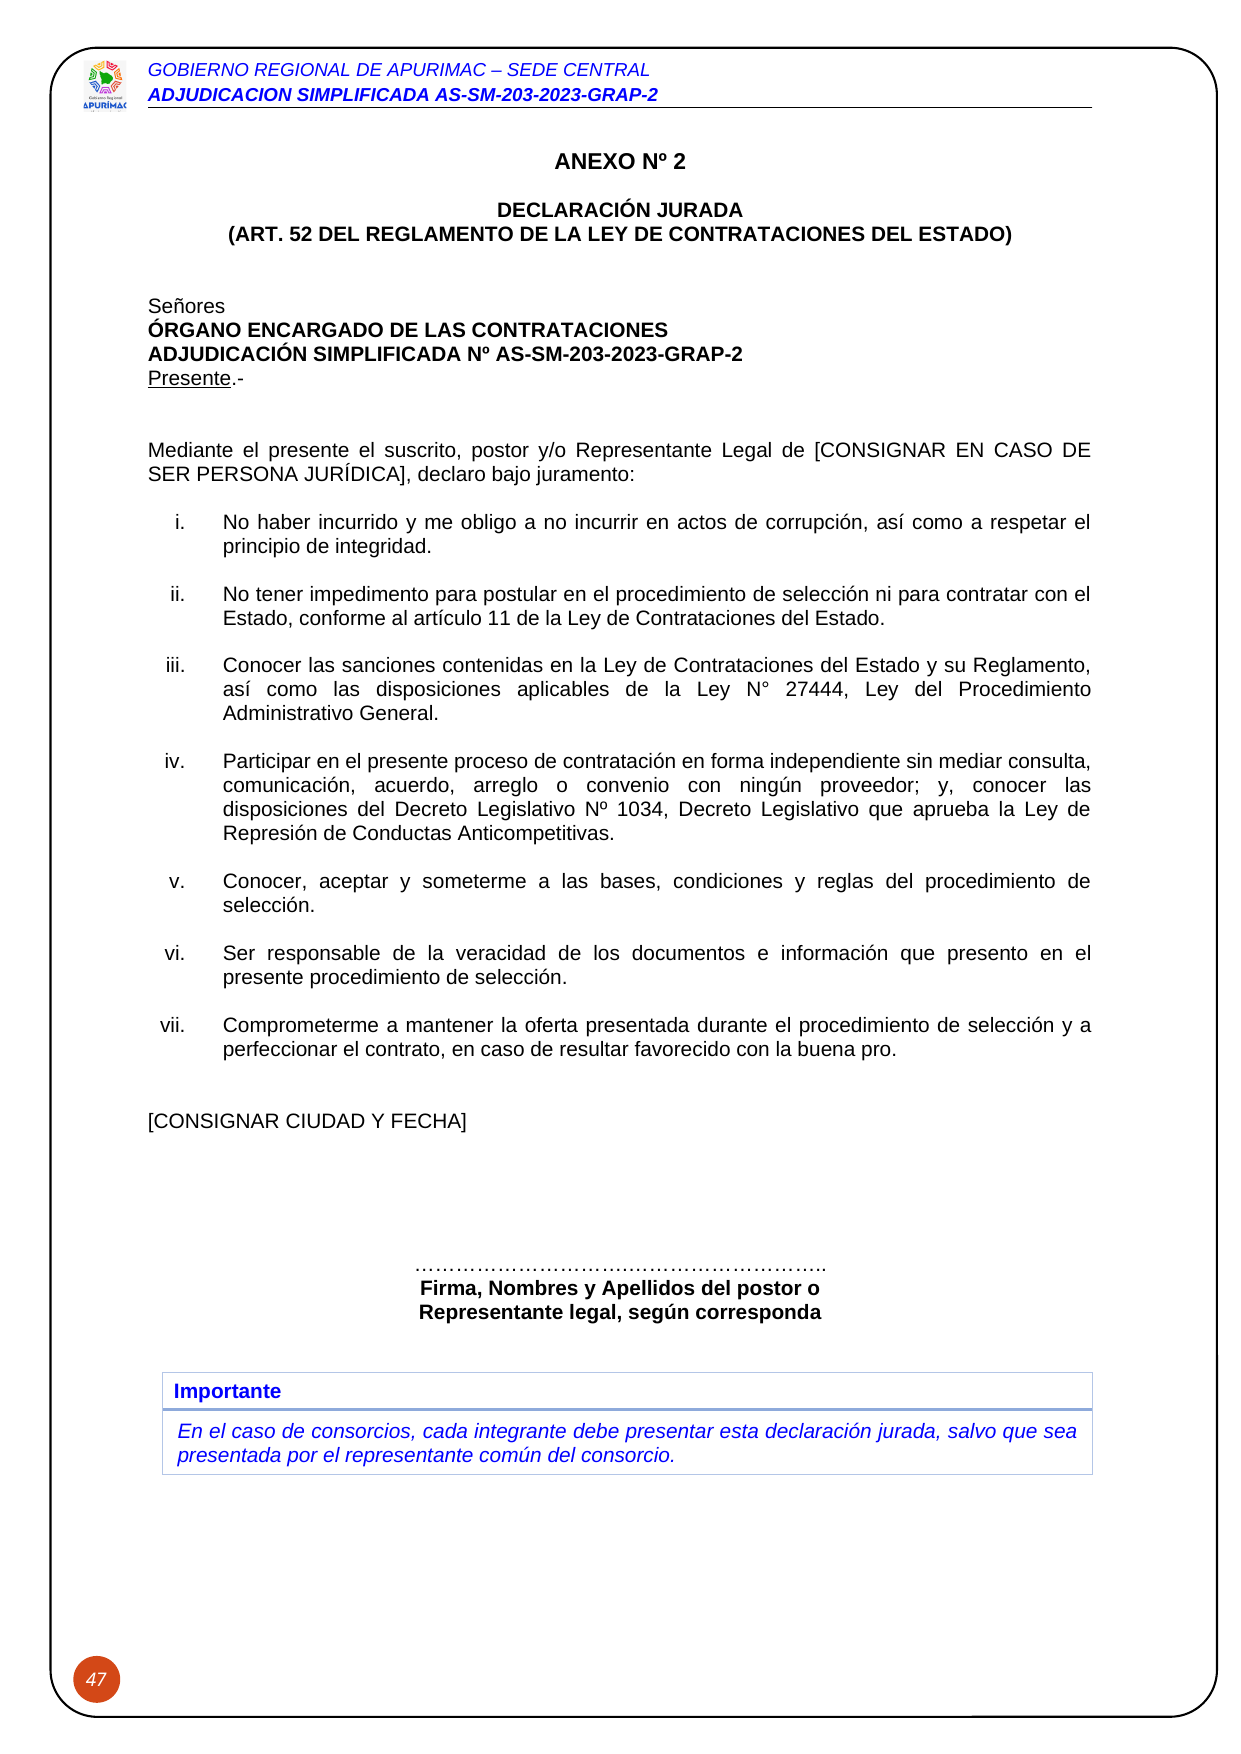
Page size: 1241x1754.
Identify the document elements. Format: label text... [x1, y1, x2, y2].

list Conocer, aceptar y someterme a las bases, condiciones y reglas del procedimiento de selección. [185, 869, 1092, 917]
picture [82, 60, 127, 111]
text Representante legal, según corresponda [148, 1300, 1092, 1324]
table_header Importante [163, 1373, 1092, 1408]
table_cell En el caso de consorcios, cada integrante debe presentar esta declaración jurada, salvo que sea presentada por el representante común del consorcio. [163, 1411, 1092, 1474]
text Señores [148, 294, 1092, 318]
list No haber incurrido y me obligo a no incurrir en actos de corrupción, así como a respetar el principio de integridad. [185, 509, 1092, 557]
text ADJUDICACIÓN SIMPLIFICADA Nº AS-SM-203-2023-GRAP-2 [148, 342, 1092, 366]
text ÓRGANO ENCARGADO DE LAS CONTRATACIONES [148, 318, 1092, 342]
list Participar en el presente proceso de contratación en forma independiente sin mediar consulta, comunicación, acuerdo, arreglo o convenio con ningún proveedor; y, conocer las disposiciones del Decreto Legislativo Nº 1034, Decreto Legislativo que aprueba la Ley de Represión de Conductas Anticompetitivas. [185, 749, 1092, 845]
list Ser responsable de la veracidad de los documentos e información que presento en el presente procedimiento de selección. [185, 941, 1092, 989]
text Mediante el presente el suscrito, postor y/o Representante Legal de [CONSIGNAR EN CASO DE SER PERSONA JURÍDICA], declaro bajo juramento: [148, 438, 1092, 486]
text (ART. 52 DEL REGLAMENTO DE LA LEY DE CONTRATACIONES DEL ESTADO) [148, 222, 1092, 246]
text ………………………….……………………….. [148, 1252, 1092, 1276]
text Presente.- [148, 366, 1092, 390]
text DECLARACIÓN JURADA [148, 198, 1092, 222]
list No tener impedimento para postular en el procedimiento de selección ni para contratar con el Estado, conforme al artículo 11 de la Ley de Contrataciones del Estado. [185, 581, 1092, 629]
list Conocer las sanciones contenidas en la Ley de Contrataciones del Estado y su Reglamento, así como las disposiciones aplicables de la Ley N° 27444, Ley del Procedimiento Administrativo General. [185, 653, 1092, 725]
text Firma, Nombres y Apellidos del postor o [148, 1276, 1092, 1300]
text ANEXO Nº 2 [148, 148, 1092, 174]
text [CONSIGNAR CIUDAD Y FECHA] [148, 1108, 1092, 1132]
list Comprometerme a mantener la oferta presentada durante el procedimiento de selección y a perfeccionar el contrato, en caso de resultar favorecido con la buena pro. [185, 1013, 1092, 1061]
